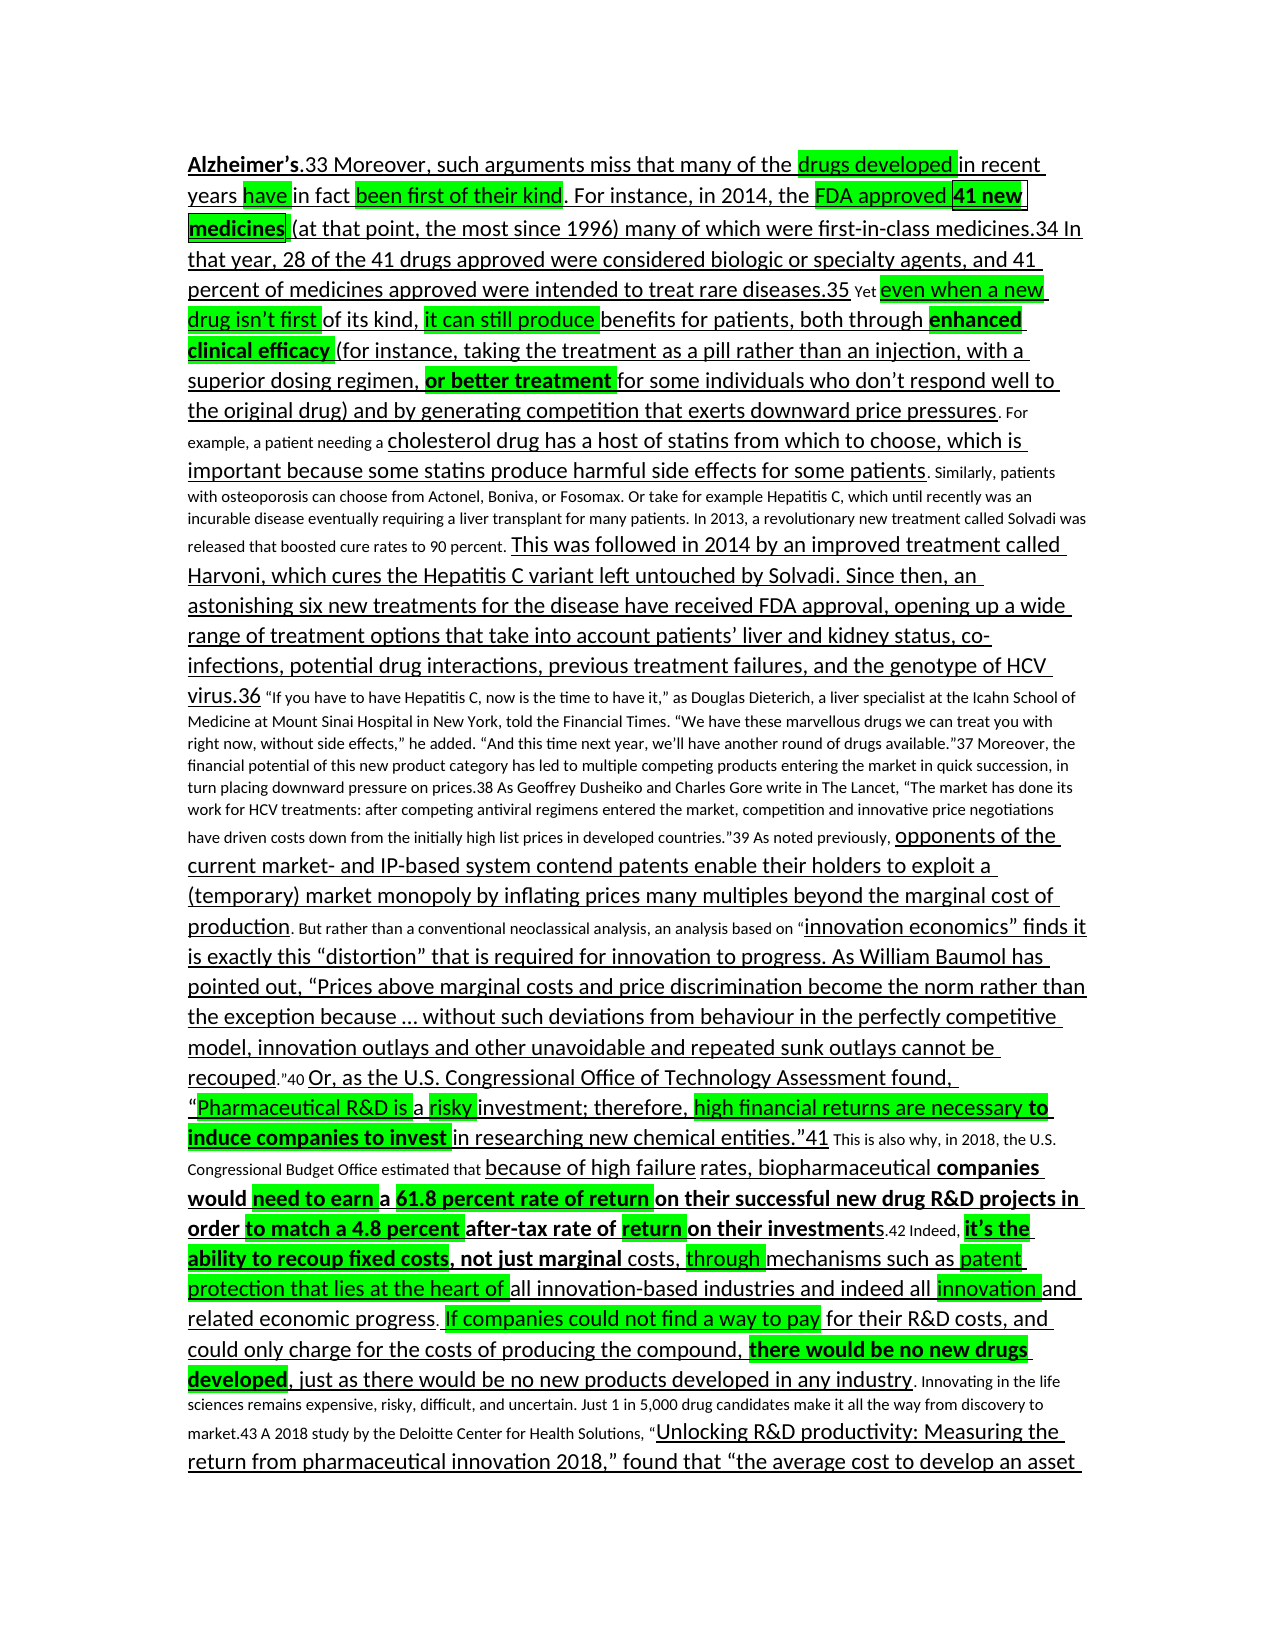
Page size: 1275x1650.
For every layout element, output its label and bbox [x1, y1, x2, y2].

text [187, 997, 1087, 1475]
text [187, 150, 1087, 996]
